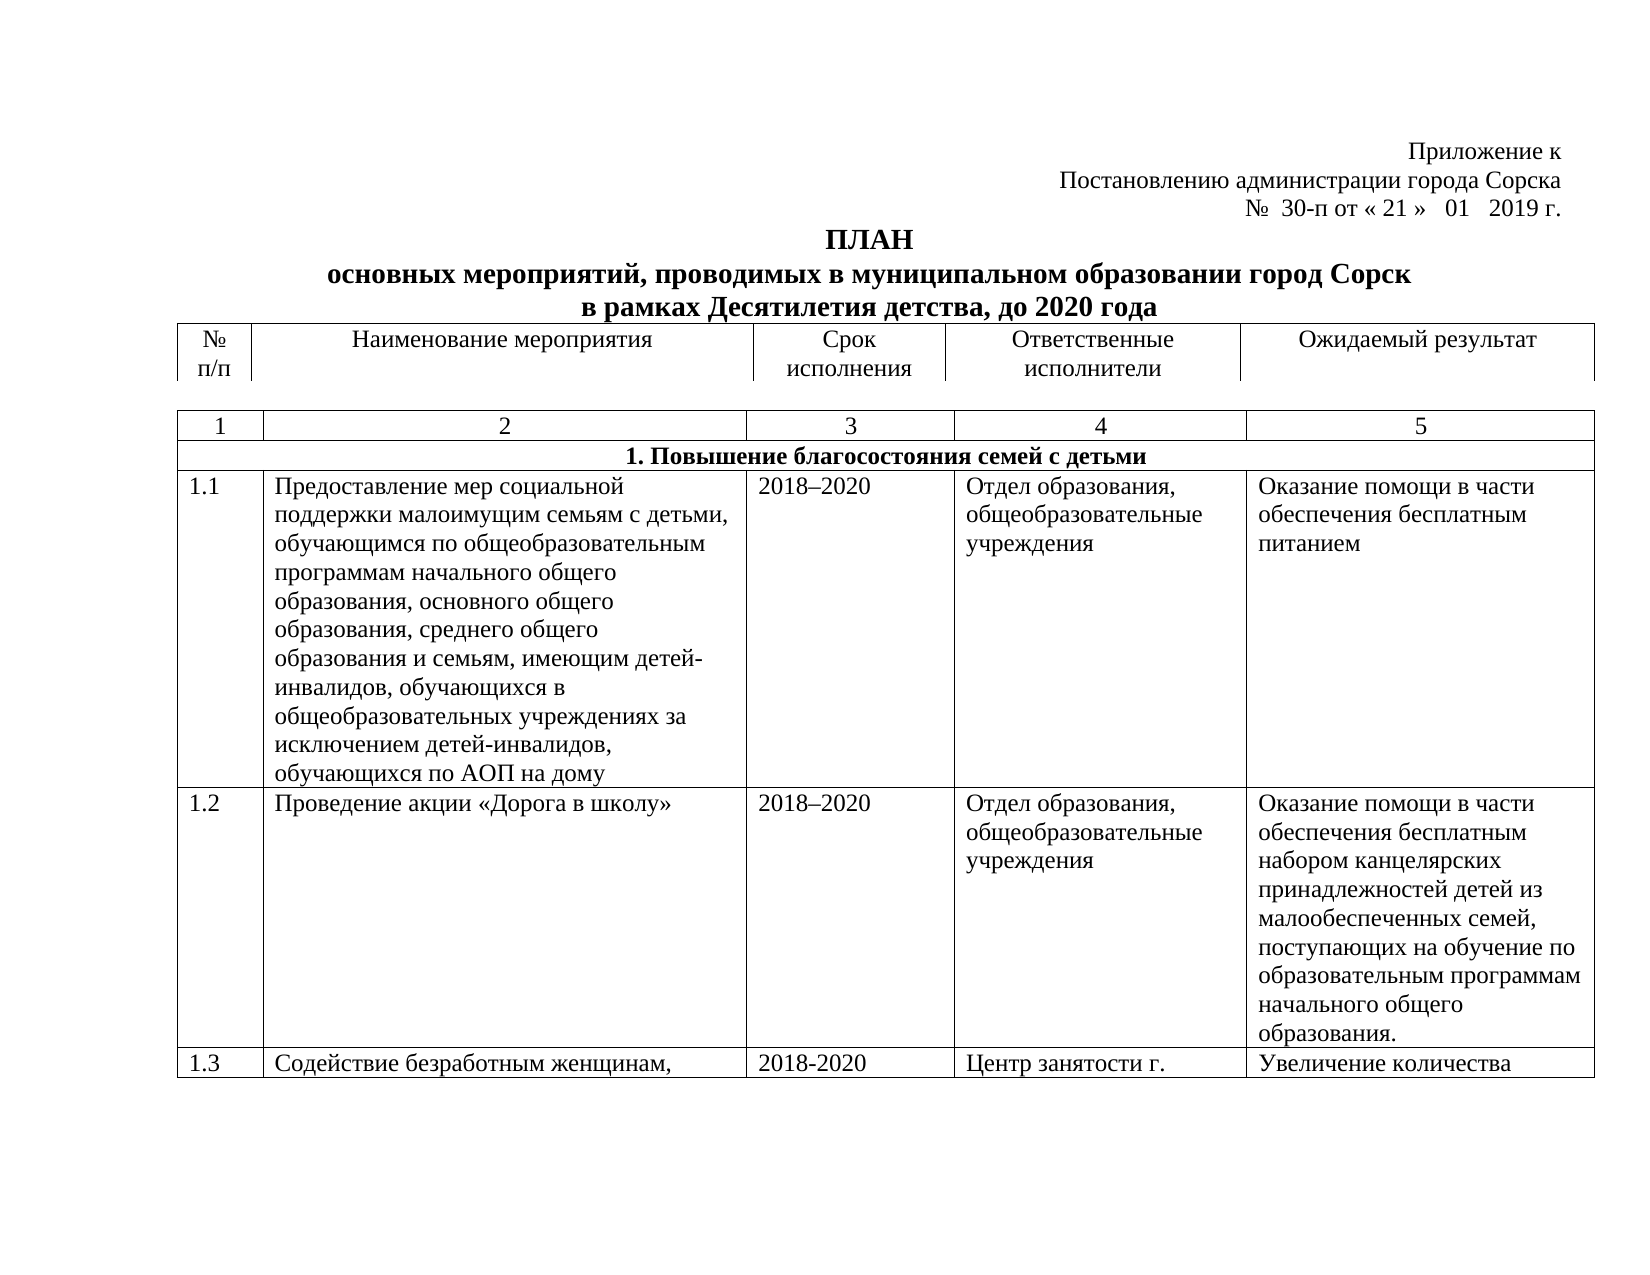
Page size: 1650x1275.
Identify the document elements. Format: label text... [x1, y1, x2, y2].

table_header 2 [264, 411, 746, 440]
table_header 5 [1247, 411, 1594, 440]
table_cell 2018–2020 [747, 788, 954, 1047]
table_header Ожидаемый результат [1241, 324, 1594, 381]
table_cell Содействие безработным женщинам, имеющих детей, в поиске подходящей работы [264, 1048, 746, 1077]
table_cell 1.1 [178, 471, 263, 787]
table_header 3 [747, 411, 954, 440]
table_cell Проведение акции «Дорога в школу» [264, 788, 746, 1047]
table_cell Увеличение количества трудоустроенных граждан, воспитывающих несовершеннолетних детей [1247, 1048, 1594, 1077]
table_cell 1.3 [178, 1048, 263, 1077]
table_cell 1. Повышение благосостояния семей с детьми [178, 441, 1594, 470]
text Постановлению администрации города Сорска [177, 165, 1561, 193]
text в рамках Десятилетия детства, до 2020 года [177, 289, 1561, 323]
table_cell Оказание помощи в части обеспечения бесплатным набором канцелярских принадлежностей детей из малообеспеченных семей, поступающих на обучение по образовательным программам начального общего образования. [1247, 788, 1594, 1047]
table_header Наименование мероприятия [252, 324, 753, 381]
table_header Срок исполнения [754, 324, 945, 381]
text Приложение к [177, 136, 1561, 165]
table_cell Отдел образования, общеобразовательные учреждения [955, 471, 1246, 787]
table_cell 1.2 [178, 788, 263, 1047]
table_header Ответственные исполнители [946, 324, 1240, 381]
text основных мероприятий, проводимых в муниципальном образовании город Сорск [177, 256, 1561, 289]
text ПЛАН [177, 222, 1561, 256]
table_header № п/п [178, 324, 251, 381]
table_cell Предоставление мер социальной поддержки малоимущим семьям с детьми, обучающимся по общеобразовательным программам начального общего образования, основного общего образования, среднего общего образования и семьям, имеющим детей-инвалидов, обучающихся в общеобразовательных учреждениях за исключением детей-инвалидов, обучающихся по АОП на дому [264, 471, 746, 787]
table_header 4 [955, 411, 1246, 440]
table_cell Оказание помощи в части обеспечения бесплатным питанием [1247, 471, 1594, 787]
table_header 1 [178, 411, 263, 440]
text № 30-п от « 21 » 01 2019 г. [177, 193, 1561, 222]
table_cell 2018–2020 [747, 471, 954, 787]
table_cell Центр занятости г. Сорск [955, 1048, 1246, 1077]
table_cell 2018-2020 [747, 1048, 954, 1077]
table_cell Отдел образования, общеобразовательные учреждения [955, 788, 1246, 1047]
